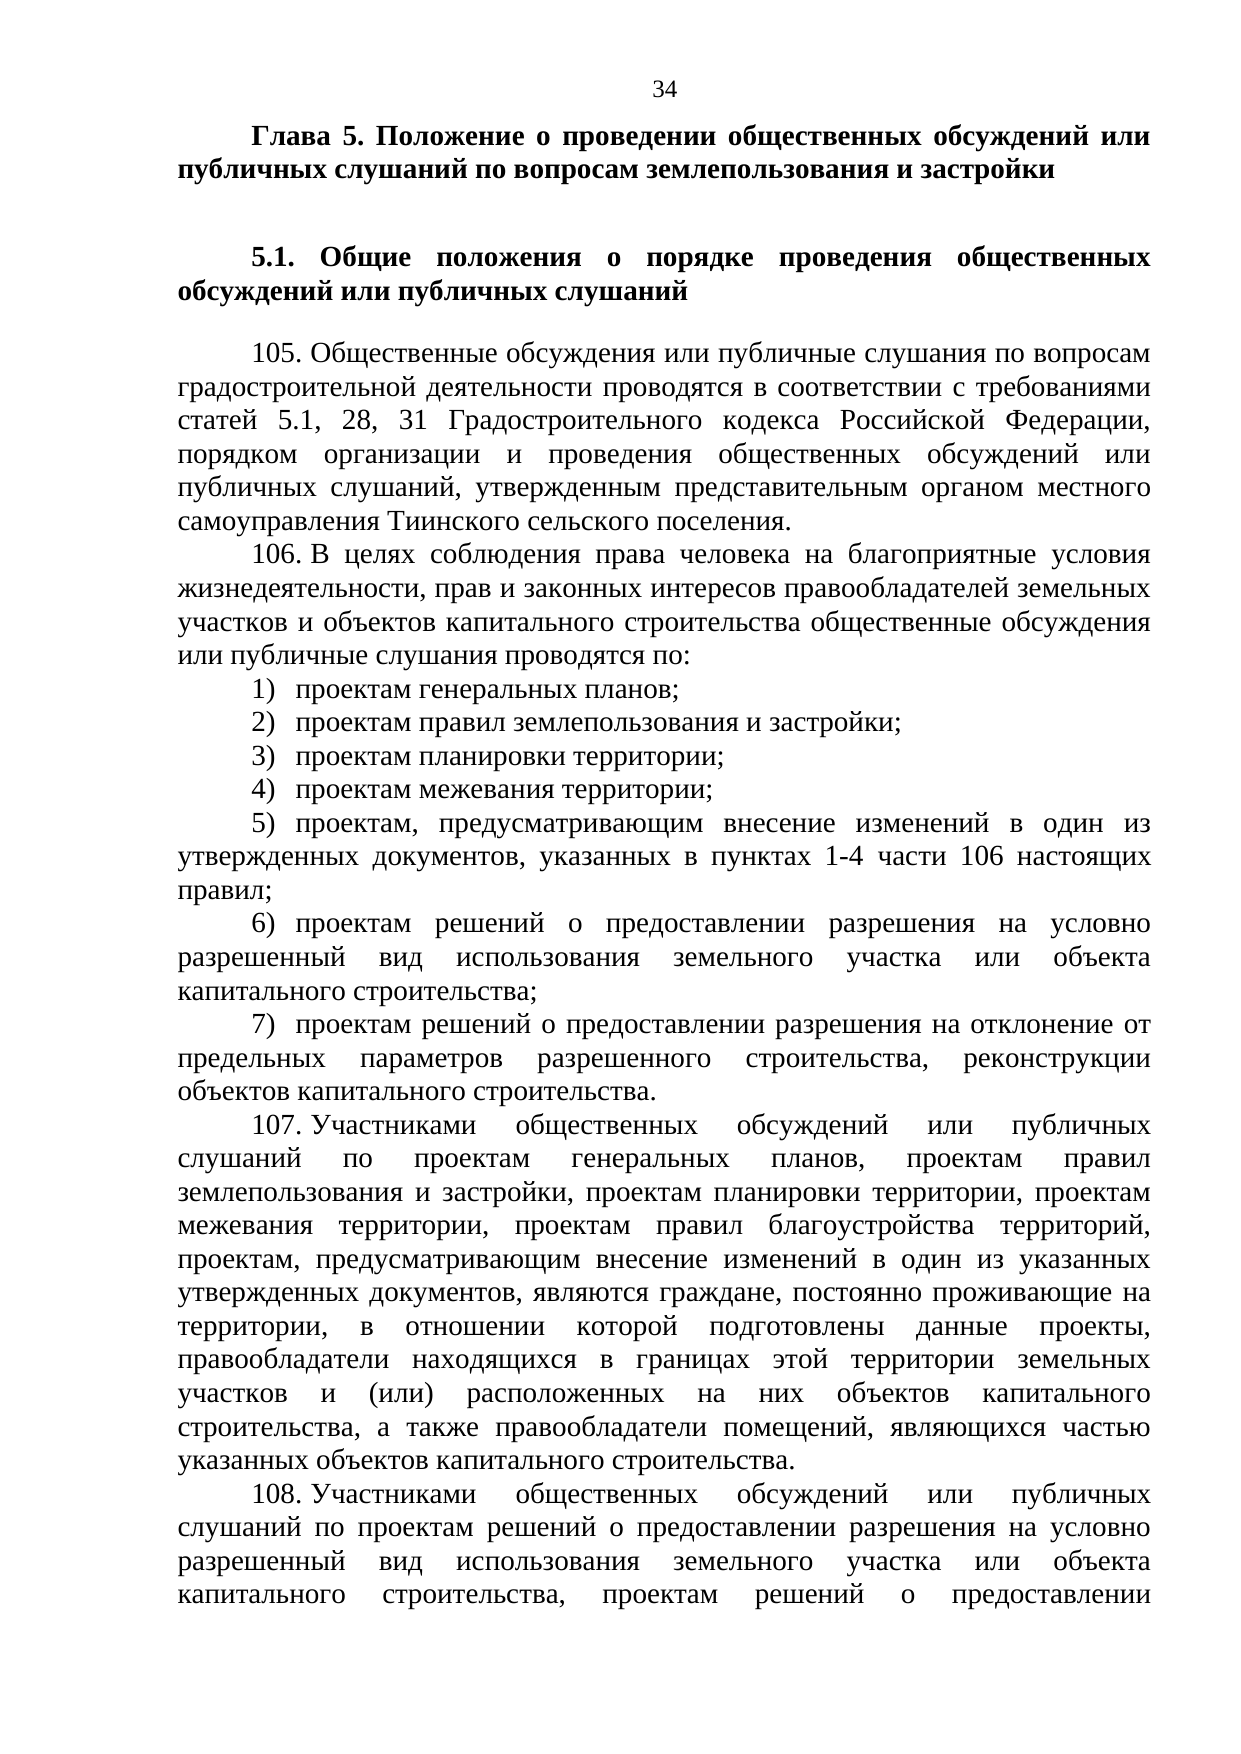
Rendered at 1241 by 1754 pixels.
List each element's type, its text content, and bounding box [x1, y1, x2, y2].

list В целях соблюдения права человека на благоприятные условия жизнедеятельности, прав и законных интересов правообладателей земельных участков и объектов капитального строительства общественные обсуждения или публичные слушания проводятся по: [177, 537, 1152, 671]
list проектам генеральных планов; [177, 671, 1152, 704]
list проектам межевания территории; [177, 771, 1152, 805]
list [177, 1476, 1152, 1610]
subtitle Глава 5. Положение о проведении общественных обсуждений или публичных слушаний по вопросам землепользования и застройки [177, 118, 1152, 185]
list Участниками общественных обсуждений или публичных слушаний по проектам генеральных планов, проектам правил землепользования и застройки, проектам планировки территории, проектам межевания территории, проектам правил благоустройства территорий, проектам, предусматривающим внесение изменений в один из указанных утвержденных документов, являются граждане, постоянно проживающие на территории, в отношении которой подготовлены данные проекты, правообладатели находящихся в границах этой территории земельных участков и (или) расположенных на них объектов капитального строительства, а также правообладатели помещений, являющихся частью указанных объектов капитального строительства. [177, 1107, 1152, 1476]
list проектам решений о предоставлении разрешения на условно разрешенный вид использования земельного участка или объекта капитального строительства; [177, 906, 1152, 1006]
list Общественные обсуждения или публичные слушания по вопросам градостроительной деятельности проводятся в соответствии с требованиями статей 5.1, 28, 31 Градостроительного кодекса Российской Федерации, порядком организации и проведения общественных обсуждений или публичных слушаний, утвержденным представительным органом местного самоуправления Тиинского сельского поселения. [177, 335, 1152, 537]
subtitle 5.1. Общие положения о порядке проведения общественных обсуждений или публичных слушаний [177, 239, 1152, 307]
list проектам правил землепользования и застройки; [177, 704, 1152, 738]
list проектам решений о предоставлении разрешения на отклонение от предельных параметров разрешенного строительства, реконструкции объектов капитального строительства. [177, 1006, 1152, 1107]
list проектам планировки территории; [177, 738, 1152, 771]
list проектам, предусматривающим внесение изменений в один из утвержденных документов, указанных в пунктах 1-4 части 106 настоящих правил; [177, 805, 1152, 906]
